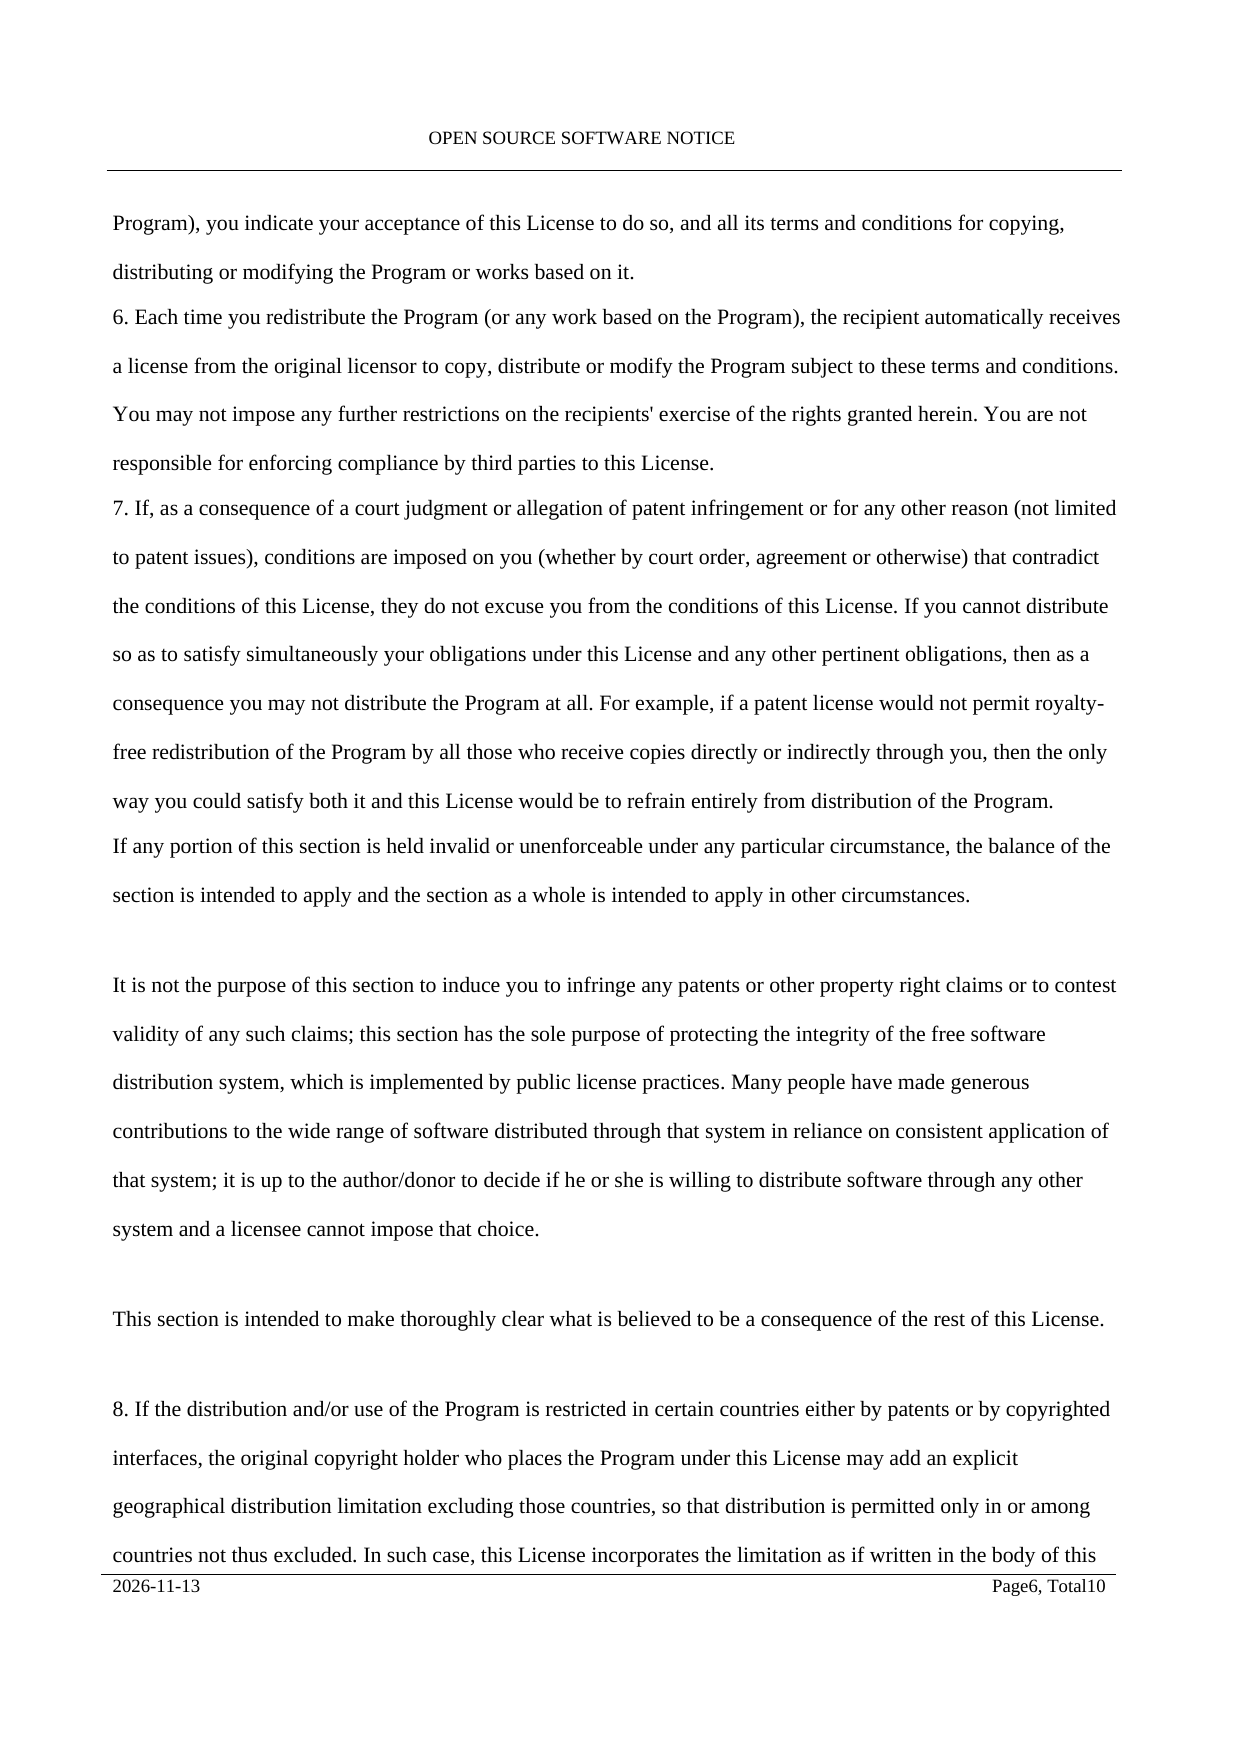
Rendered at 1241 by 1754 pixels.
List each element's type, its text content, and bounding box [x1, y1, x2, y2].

text If any portion of this section is held invalid or unenforceable under any particular circumstance, the balance of the section is intended to apply and the section as a whole is intended to apply in other circumstances. [112, 829, 1128, 910]
text 7. If, as a consequence of a court judgment or allegation of patent infringement or for any other reason (not limited to patent issues), conditions are imposed on you (whether by court order, agreement or otherwise) that contradict the conditions of this License, they do not excuse you from the conditions of this License. If you cannot distribute so as to satisfy simultaneously your obligations under this License and any other pertinent obligations, then as a consequence you may not distribute the Program at all. For example, if a patent license would not permit royalty-free redistribution of the Program by all those who receive copies directly or indirectly through you, then the only way you could satisfy both it and this License would be to refrain entirely from distribution of the Program. [112, 492, 1128, 817]
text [112, 206, 1128, 288]
text This section is intended to make thoroughly clear what is believed to be a consequence of the rest of this License. [112, 1302, 1128, 1334]
text 6. Each time you redistribute the Program (or any work based on the Program), the recipient automatically receives a license from the original licensor to copy, distribute or modify the Program subject to these terms and conditions. You may not impose any further restrictions on the recipients' exercise of the rights granted herein. You are not responsible for enforcing compliance by third parties to this License. [112, 300, 1128, 479]
text It is not the purpose of this section to induce you to infringe any patents or other property right claims or to contest validity of any such claims; this section has the sole purpose of protecting the integrity of the free software distribution system, which is implemented by public license practices. Many people have made generous contributions to the wide range of software distributed through that system in reliance on consistent application of that system; it is up to the author/donor to decide if he or she is willing to distribute software through any other system and a licensee cannot impose that choice. [112, 968, 1128, 1244]
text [112, 1392, 1128, 1571]
